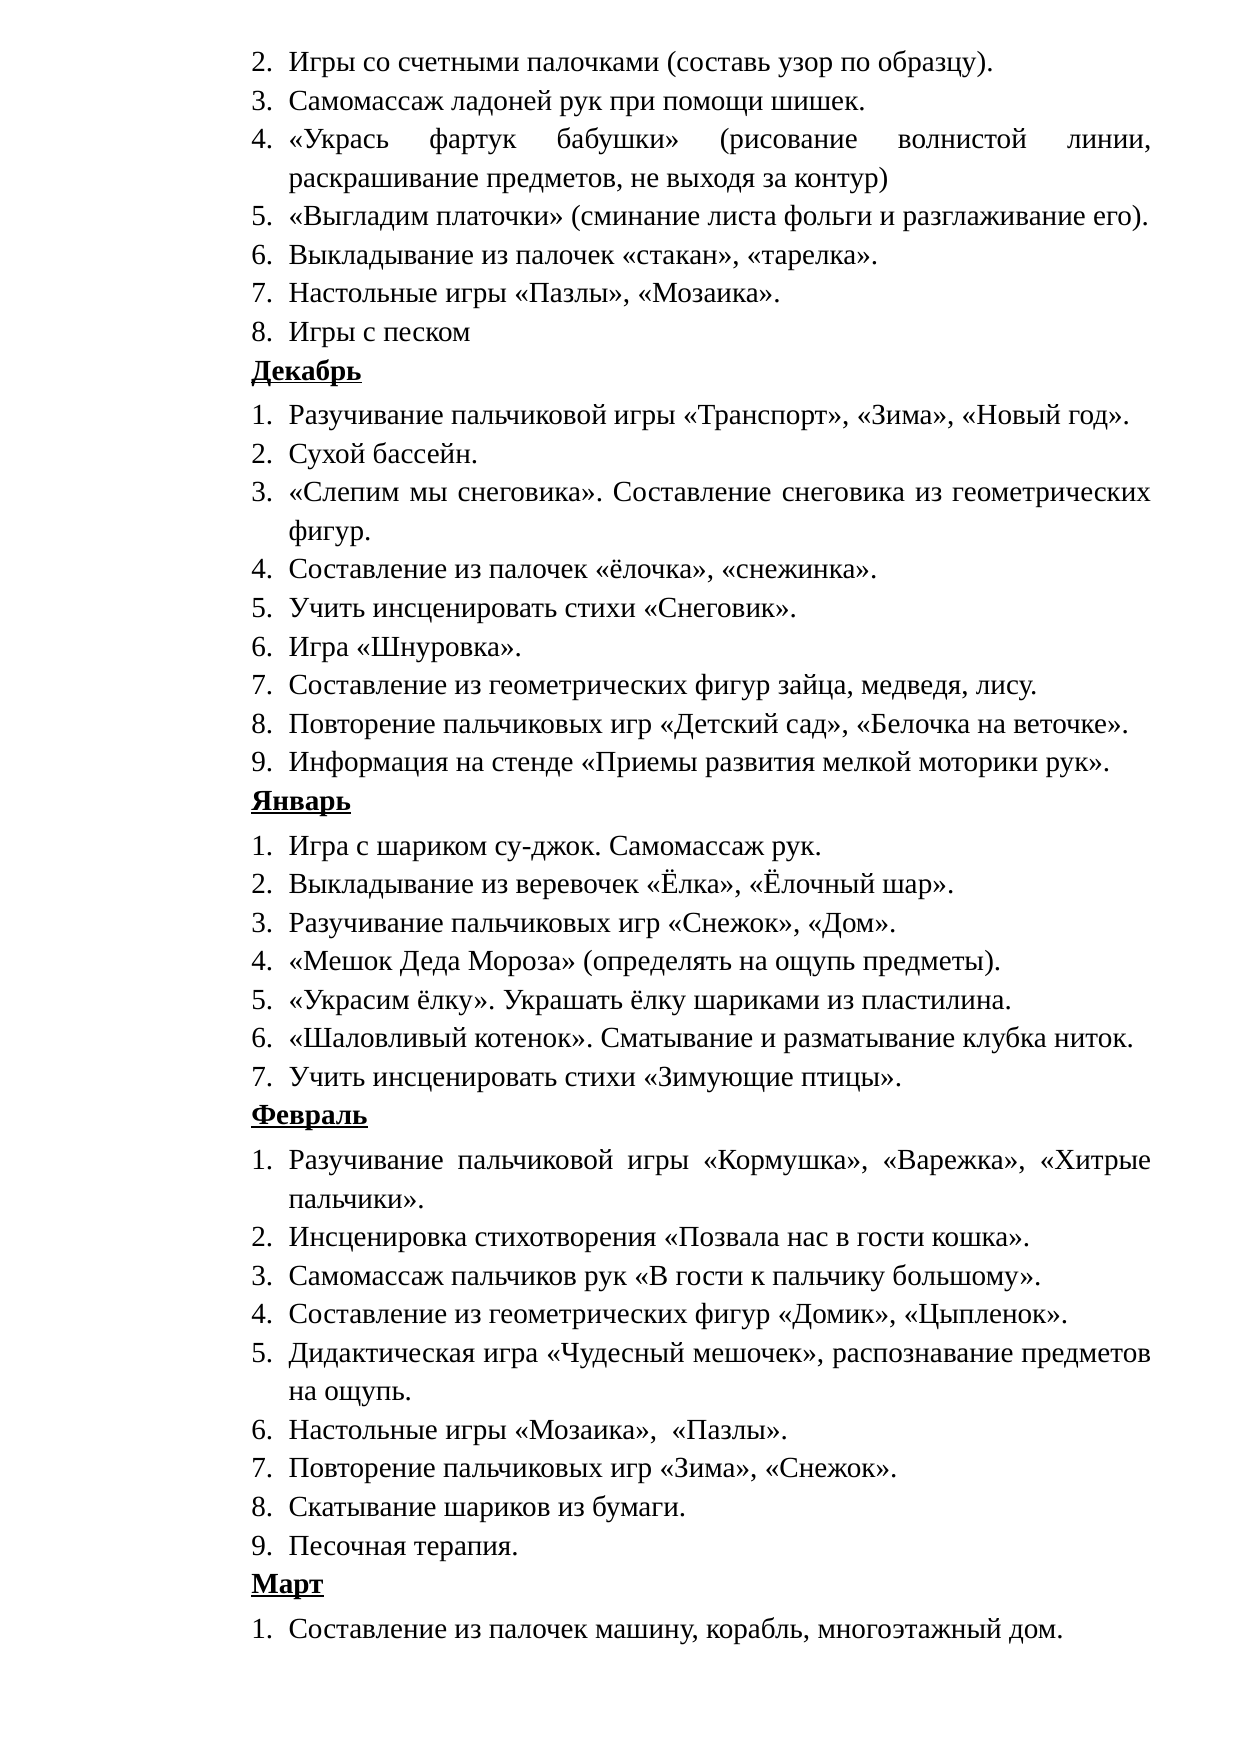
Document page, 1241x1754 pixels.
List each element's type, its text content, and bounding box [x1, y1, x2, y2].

list Скатывание шариков из бумаги. [251, 1489, 1152, 1523]
list Инсценировка стихотворения «Позвала нас в гости кошка». [251, 1219, 1152, 1253]
list Настольные игры «Пазлы», «Мозаика». [251, 276, 1152, 309]
list Разучивание пальчиковых игр «Снежок», «Дом». [251, 905, 1152, 938]
list Разучивание пальчиковой игры «Транспорт», «Зима», «Новый год». [251, 397, 1152, 431]
list Самомассаж пальчиков рук «В гости к пальчику большому». [251, 1258, 1152, 1291]
list Дидактическая игра «Чудесный мешочек», распознавание предметов на ощупь. [251, 1335, 1152, 1407]
list «Укрась фартук бабушки» (рисование волнистой линии, раскрашивание предметов, не выходя за контур) [251, 121, 1152, 193]
list Март [177, 1566, 1152, 1600]
list Игры со счетными палочками (составь узор по образцу). [251, 44, 1152, 78]
list Составление из геометрических фигур зайца, медведя, лису. [251, 667, 1152, 701]
list «Мешок Деда Мороза» (определять на ощупь предметы). [251, 943, 1152, 977]
list Настольные игры «Мозаика», «Пазлы». [251, 1412, 1152, 1446]
list Выкладывание из палочек «стакан», «тарелка». [251, 237, 1152, 271]
list Информация на стенде «Приемы развития мелкой моторики рук». [251, 744, 1152, 778]
list Песочная терапия. [251, 1528, 1152, 1561]
list Повторение пальчиковых игр «Детский сад», «Белочка на веточке». [251, 706, 1152, 739]
list Выкладывание из веревочек «Ёлка», «Ёлочный шар». [251, 866, 1152, 900]
list Составление из палочек «ёлочка», «снежинка». [251, 552, 1152, 585]
list Самомассаж ладоней рук при помощи шишек. [251, 83, 1152, 116]
list Февраль [177, 1097, 1152, 1131]
list Игра с шариком су-джок. Самомассаж рук. [251, 828, 1152, 861]
list Декабрь [177, 353, 1152, 386]
list «Шаловливый котенок». Сматывание и разматывание клубка ниток. [251, 1020, 1152, 1054]
list «Выгладим платочки» (сминание листа фольги и разглаживание его). [251, 198, 1152, 232]
list Учить инсценировать стихи «Зимующие птицы». [251, 1059, 1152, 1092]
list Учить инсценировать стихи «Снеговик». [251, 590, 1152, 624]
list Игра «Шнуровка». [251, 629, 1152, 662]
list Повторение пальчиковых игр «Зима», «Снежок». [251, 1451, 1152, 1484]
list Разучивание пальчиковой игры «Кормушка», «Варежка», «Хитрые пальчики». [251, 1142, 1152, 1214]
list Составление из палочек машину, корабль, многоэтажный дом. [251, 1611, 1152, 1644]
list «Украсим ёлку». Украшать ёлку шариками из пластилина. [251, 982, 1152, 1015]
list Составление из геометрических фигур «Домик», «Цыпленок». [251, 1296, 1152, 1330]
list Январь [177, 783, 1152, 816]
list Сухой бассейн. [251, 436, 1152, 469]
list Игры с песком [251, 314, 1152, 348]
list «Слепим мы снеговика». Составление снеговика из геометрических фигур. [251, 474, 1152, 547]
